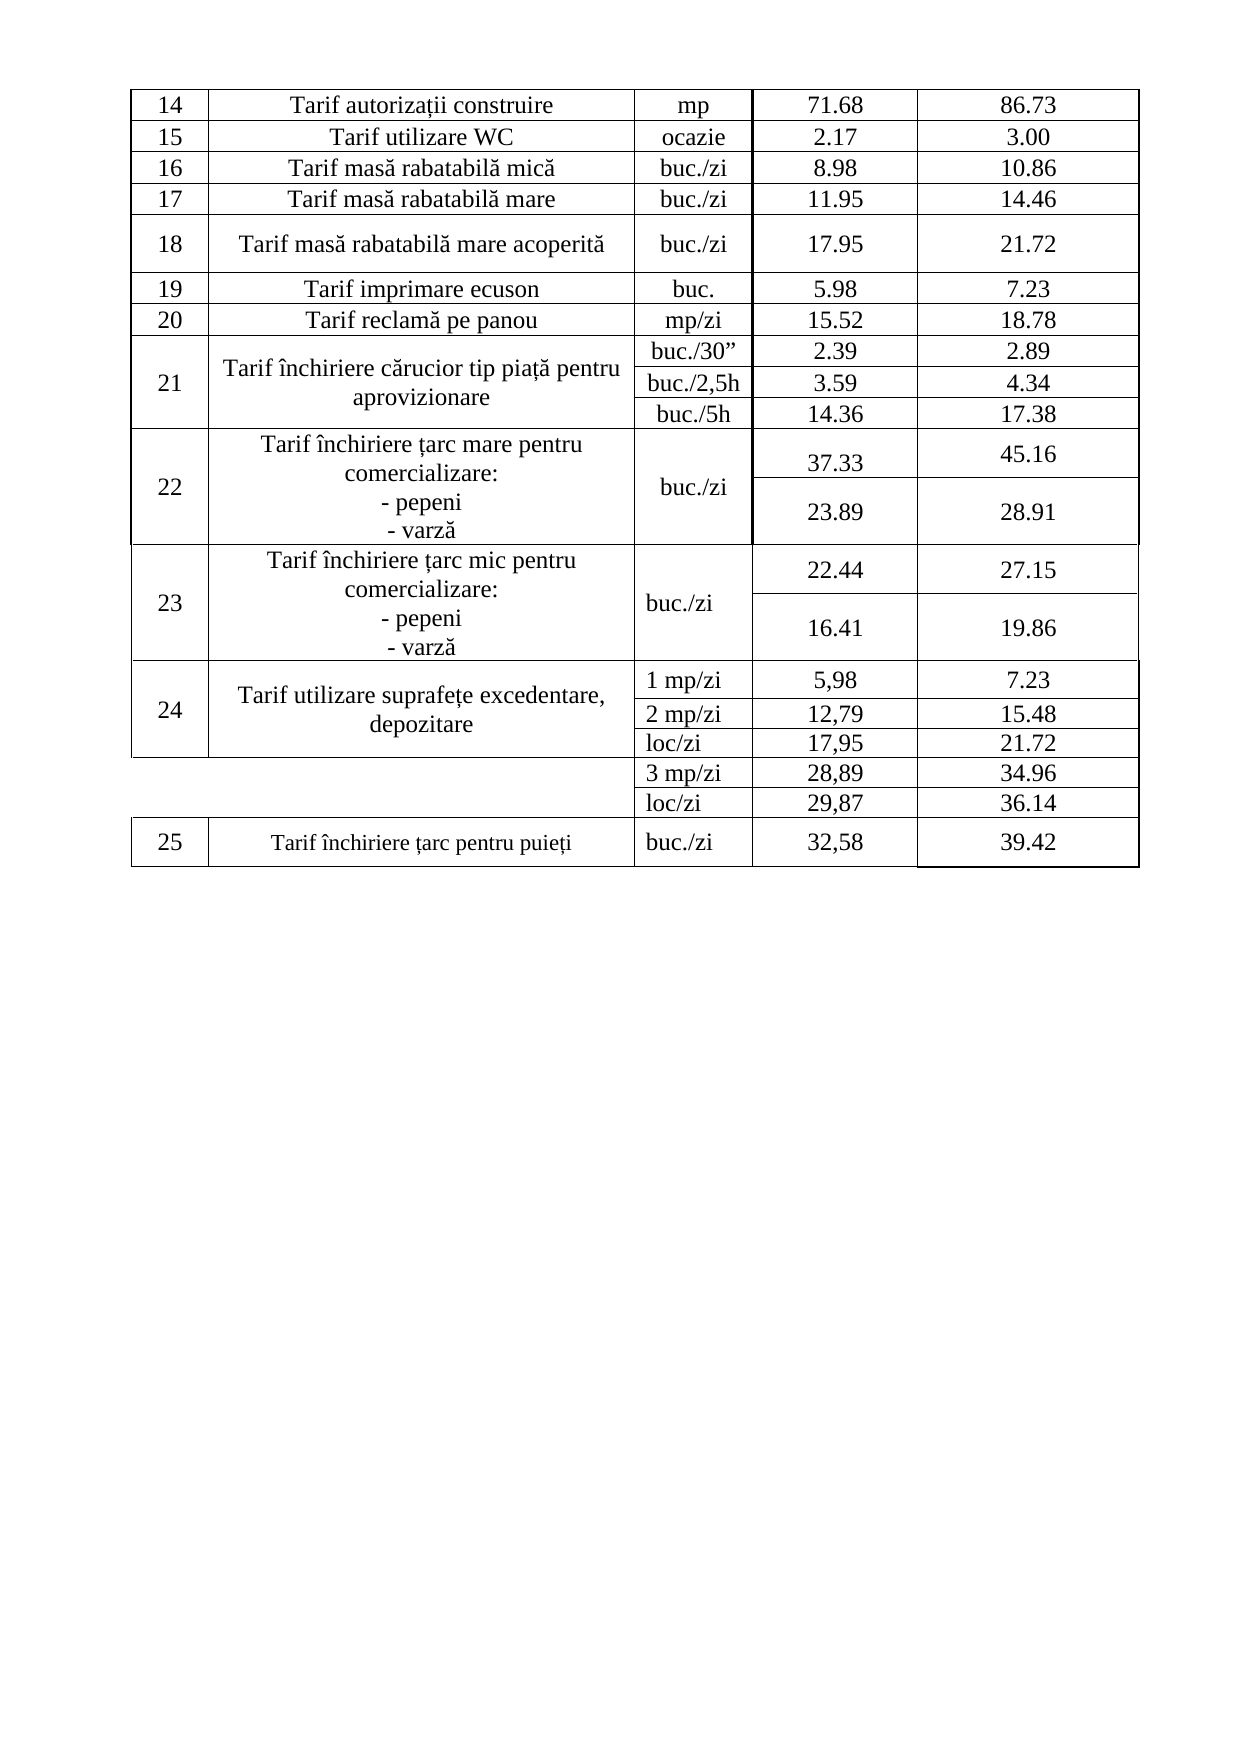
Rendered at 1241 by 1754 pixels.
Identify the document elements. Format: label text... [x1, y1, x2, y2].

table_cell 17,95 [753, 729, 917, 757]
table_cell 34.96 [918, 758, 1138, 787]
table_cell 8.98 [754, 152, 917, 182]
table_cell 7.23 [918, 273, 1138, 303]
table_cell 39.42 [918, 818, 1138, 866]
table_cell 4.34 [918, 367, 1138, 397]
table_cell 25 [132, 818, 208, 866]
table_cell Tarif reclamă pe panou [209, 304, 634, 334]
table_cell 16.41 [753, 594, 917, 660]
table_cell 2 mp/zi [635, 699, 752, 727]
table_cell 2.89 [918, 336, 1138, 366]
table_cell 3.59 [754, 367, 917, 397]
table_cell 22 [132, 429, 208, 544]
table_cell 86.73 [918, 90, 1138, 120]
table_cell Tarif închiriere țarc pentru puieți [209, 818, 634, 866]
table_cell 15.52 [754, 304, 917, 334]
table_cell 17.95 [754, 215, 917, 272]
table_cell Tarif închiriere țarc mare pentru comercializare: - pepeni - varză [209, 429, 634, 544]
table_cell 20 [132, 304, 208, 334]
table_cell Tarif utilizare WC [209, 121, 634, 151]
table_cell 29,87 [753, 788, 917, 817]
table_cell 1 mp/zi [635, 661, 752, 698]
table_cell 28.91 [918, 478, 1138, 544]
table_cell 21.72 [918, 729, 1138, 757]
table_cell 15 [132, 121, 208, 151]
table_cell mp [635, 90, 751, 120]
table_cell 21 [132, 336, 208, 428]
table_cell 16 [132, 152, 208, 182]
table_cell loc/zi [635, 788, 752, 817]
table_cell 7.23 [918, 660, 1138, 698]
table_cell buc./zi [635, 818, 752, 866]
table_cell Tarif masă rabatabilă mică [209, 152, 634, 182]
table_cell 21.72 [918, 215, 1138, 272]
table_cell buc./zi [635, 215, 751, 272]
table_cell 71.68 [754, 90, 917, 120]
table_cell 17.38 [918, 398, 1138, 428]
table_cell 3.00 [918, 121, 1138, 151]
table_cell 28,89 [753, 758, 917, 787]
table_cell ocazie [635, 121, 751, 151]
table_cell Tarif închiriere țarc mic pentru comercializare: - pepeni - varză [209, 545, 634, 660]
table_cell 18 [132, 215, 208, 272]
table_cell 45.16 [918, 429, 1138, 477]
table_cell Tarif imprimare ecuson [209, 273, 634, 303]
table_cell 23.89 [754, 478, 917, 544]
table_cell 32,58 [753, 818, 917, 866]
table_cell Tarif masă rabatabilă mare [209, 184, 634, 214]
table_cell 14.36 [754, 398, 917, 428]
table_cell Tarif utilizare suprafețe excedentare, depozitare [209, 661, 634, 757]
table_cell 19.86 [918, 593, 1138, 660]
table_cell buc./zi [635, 152, 751, 182]
table_cell 18.78 [918, 304, 1138, 334]
table_cell 11.95 [754, 184, 917, 214]
table_cell 10.86 [918, 152, 1138, 182]
table_cell 2.17 [754, 121, 917, 151]
table_cell buc./zi [635, 184, 751, 214]
table_cell Tarif masă rabatabilă mare acoperită [209, 215, 634, 272]
table_cell buc./2,5h [635, 367, 751, 397]
table_cell mp/zi [635, 304, 751, 334]
table_cell 2.39 [754, 336, 917, 366]
table_cell 15.48 [918, 699, 1138, 727]
table_cell buc. [635, 273, 751, 303]
table_cell 5,98 [753, 661, 917, 698]
table_cell 3 mp/zi [635, 758, 752, 787]
table_cell 12,79 [753, 699, 917, 727]
table_cell buc./30” [635, 336, 751, 366]
table_cell buc./5h [635, 398, 751, 428]
table_cell Tarif autorizații construire [209, 90, 634, 120]
table_cell 27.15 [918, 544, 1138, 593]
table_cell 22.44 [753, 545, 917, 593]
table_cell 24 [132, 661, 208, 757]
table_cell 36.14 [918, 788, 1138, 817]
table_cell 14 [132, 90, 208, 120]
table_cell 17 [132, 184, 208, 214]
table_cell 19 [132, 273, 208, 303]
table_cell loc/zi [635, 729, 752, 757]
table_cell 14.46 [918, 184, 1138, 214]
table_cell buc./zi [635, 545, 752, 660]
table_cell 5.98 [754, 273, 917, 303]
table_cell 37.33 [754, 429, 917, 477]
table_cell buc./zi [635, 429, 751, 544]
table_cell 23 [132, 545, 208, 660]
table_cell Tarif închiriere cărucior tip piață pentru aprovizionare [209, 336, 634, 428]
